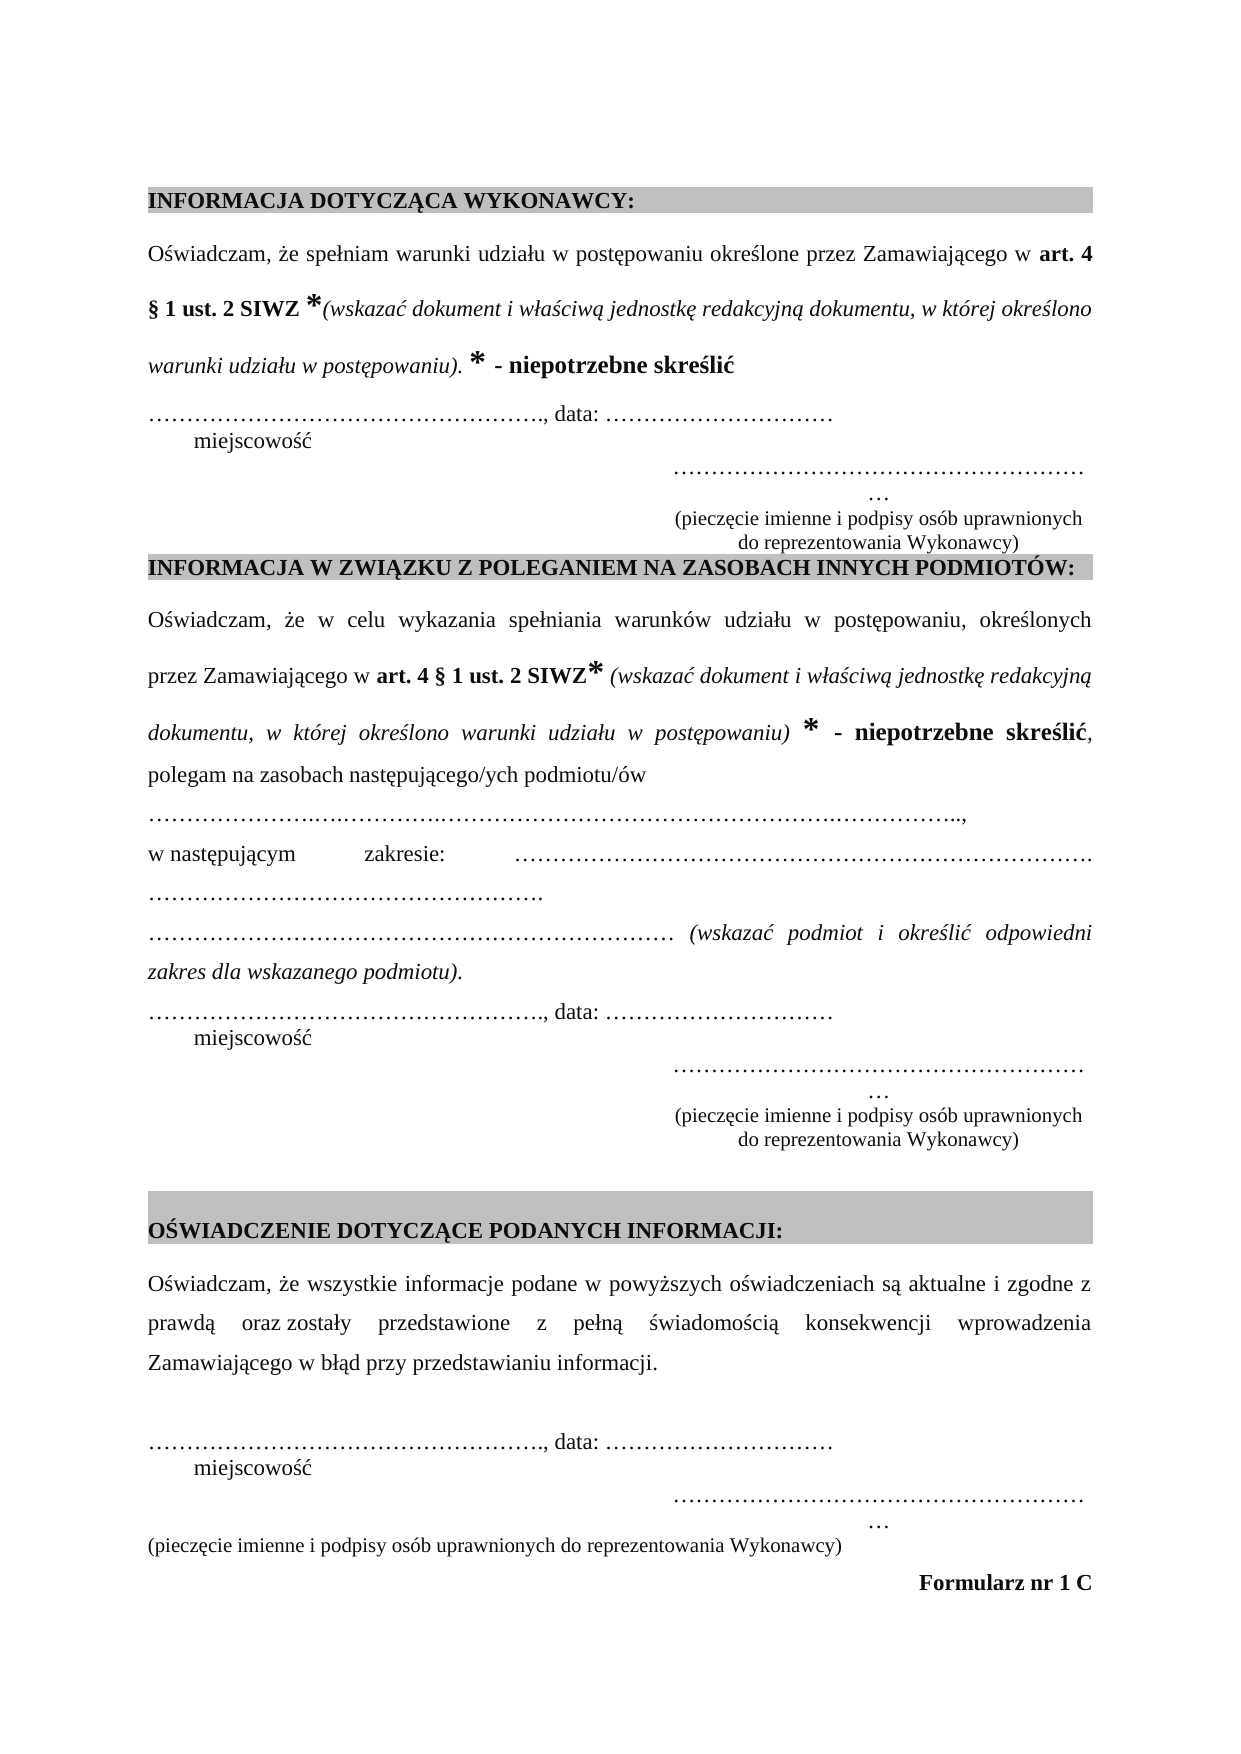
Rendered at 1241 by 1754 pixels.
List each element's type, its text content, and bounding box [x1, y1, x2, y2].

text ……………………………………………., data: ………………………… [148, 998, 1093, 1024]
text ……………………………………………., data: ………………………… [148, 400, 1093, 427]
text OŚWIADCZENIE DOTYCZĄCE PODANYCH INFORMACJI: [148, 1217, 1093, 1244]
text INFORMACJA DOTYCZĄCA WYKONAWCY: [148, 187, 1093, 213]
text miejscowość [148, 427, 358, 453]
text Oświadczam, że spełniam warunki udziału w postępowaniu określone przez Zamawiającego w art. 4 § 1 ust. 2 SIWZ *(wskazać dokument i właściwą jednostkę redakcyjną dokumentu, w której określono warunki udziału w postępowaniu). * - niepotrzebne skreślić [148, 240, 1093, 381]
text Oświadczam, że wszystkie informacje podane w powyższych oświadczeniach są aktualne i zgodne z prawdą oraz zostały przedstawione z pełną świadomością konsekwencji wprowadzenia Zamawiającego w błąd przy przedstawianiu informacji. [148, 1270, 1093, 1375]
text miejscowość [148, 1024, 358, 1051]
text ………………………………………………… [664, 453, 1093, 506]
text (pieczęcie imienne i podpisy osób uprawnionych do reprezentowania Wykonawcy) [664, 506, 1093, 554]
text miejscowość [148, 1454, 358, 1481]
text ……………………………………………., data: ………………………… [148, 1428, 1093, 1454]
text INFORMACJA W ZWIĄZKU Z POLEGANIEM NA ZASOBACH INNYCH PODMIOTÓW: [148, 554, 1093, 580]
text Formularz nr 1 C [148, 1569, 1093, 1596]
text (pieczęcie imienne i podpisy osób uprawnionych do reprezentowania Wykonawcy) [664, 1103, 1093, 1151]
text Oświadczam, że w celu wykazania spełniania warunków udziału w postępowaniu, określonych przez Zamawiającego w art. 4 § 1 ust. 2 SIWZ* (wskazać dokument i właściwą jednostkę redakcyjną dokumentu, w której określono warunki udziału w postępowaniu) * - niepotrzebne skreślić, polegam na zasobach następującego/ych podmiotu/ów [148, 607, 1093, 787]
text (pieczęcie imienne i podpisy osób uprawnionych do reprezentowania Wykonawcy) [148, 1533, 1093, 1557]
text ………………………………………………… [664, 1051, 1093, 1103]
text ………………….….………….…………………………………………….…………….., w następującym zakresie: ………………………………………………………………….……………………………………………. [148, 801, 1093, 906]
text …………………………………………………………… (wskazać podmiot i określić odpowiedni zakres dla wskazanego podmiotu). [148, 919, 1093, 985]
text ………………………………………………… [664, 1481, 1093, 1533]
